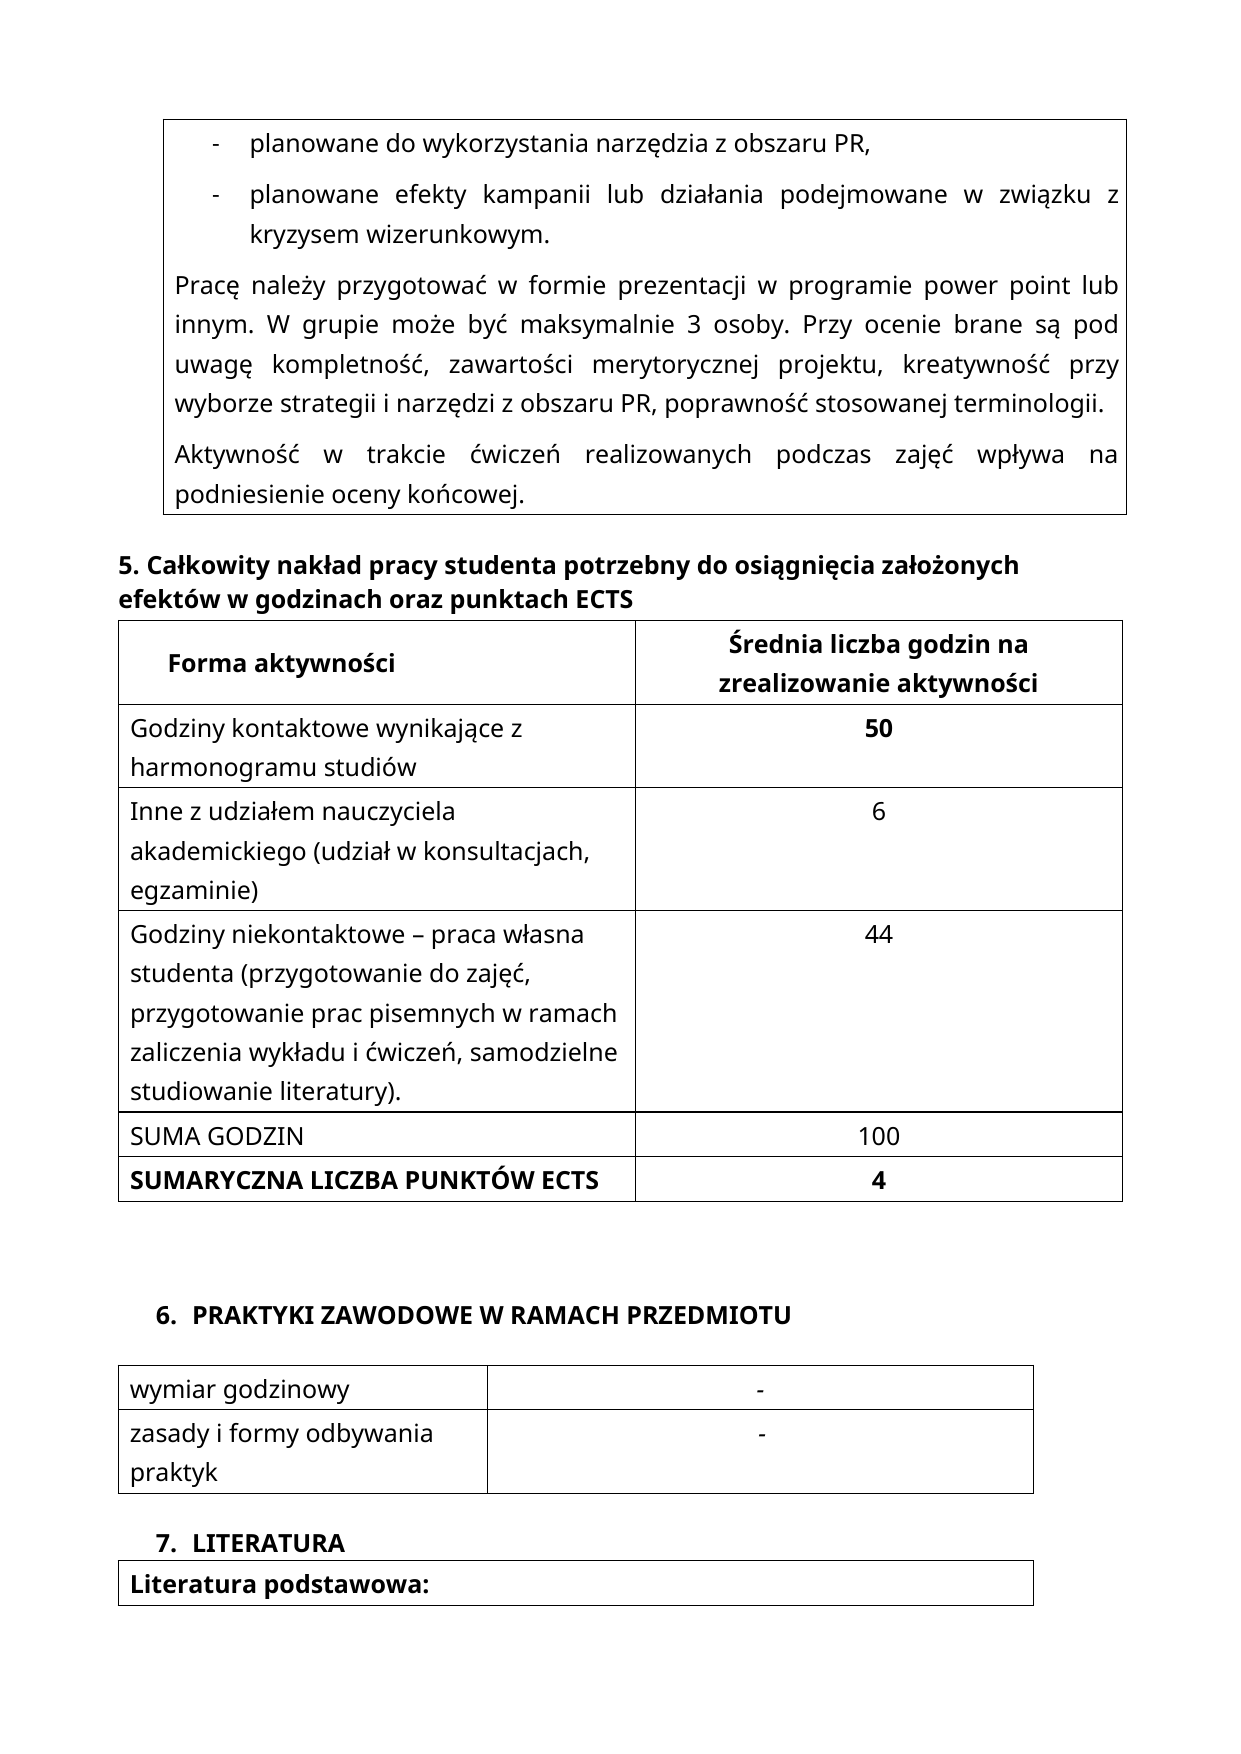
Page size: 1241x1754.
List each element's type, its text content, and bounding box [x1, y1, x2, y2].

table_header wymiar godzinowy [119, 1366, 487, 1409]
table_cell SUMARYCZNA LICZBA PUNKTÓW ECTS [119, 1157, 635, 1201]
table_cell 50 [636, 705, 1122, 787]
text 5. Całkowity nakład pracy studenta potrzebny do osiągnięcia założonych efektów w godzinach oraz punktach ECTS [118, 547, 1072, 616]
table_cell 4 [636, 1157, 1122, 1201]
table_cell Inne z udziałem nauczyciela akademickiego (udział w konsultacjach, egzaminie) [119, 788, 635, 910]
table_header Średnia liczba godzin na zrealizowanie aktywności [636, 621, 1122, 703]
table_cell Godziny niekontaktowe – praca własna studenta (przygotowanie do zajęć, przygotowanie prac pisemnych w ramach zaliczenia wykładu i ćwiczeń, samodzielne studiowanie literatury). [119, 911, 635, 1111]
table_cell 44 [636, 911, 1122, 1111]
table_cell zasady i formy odbywania praktyk [119, 1410, 487, 1493]
table_cell SUMA GODZIN [119, 1113, 635, 1156]
table_cell - [488, 1410, 1033, 1493]
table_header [119, 1561, 1033, 1605]
list LITERATURA [156, 1526, 1073, 1560]
list PRAKTYKI ZAWODOWE W RAMACH PRZEDMIOTU [156, 1297, 1073, 1332]
table_header - [488, 1366, 1033, 1409]
table_cell Godziny kontaktowe wynikające z harmonogramu studiów [119, 705, 635, 787]
table_cell 6 [636, 788, 1122, 910]
table_cell 100 [636, 1113, 1122, 1156]
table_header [164, 120, 1126, 514]
table_header Forma aktywności [119, 621, 635, 703]
